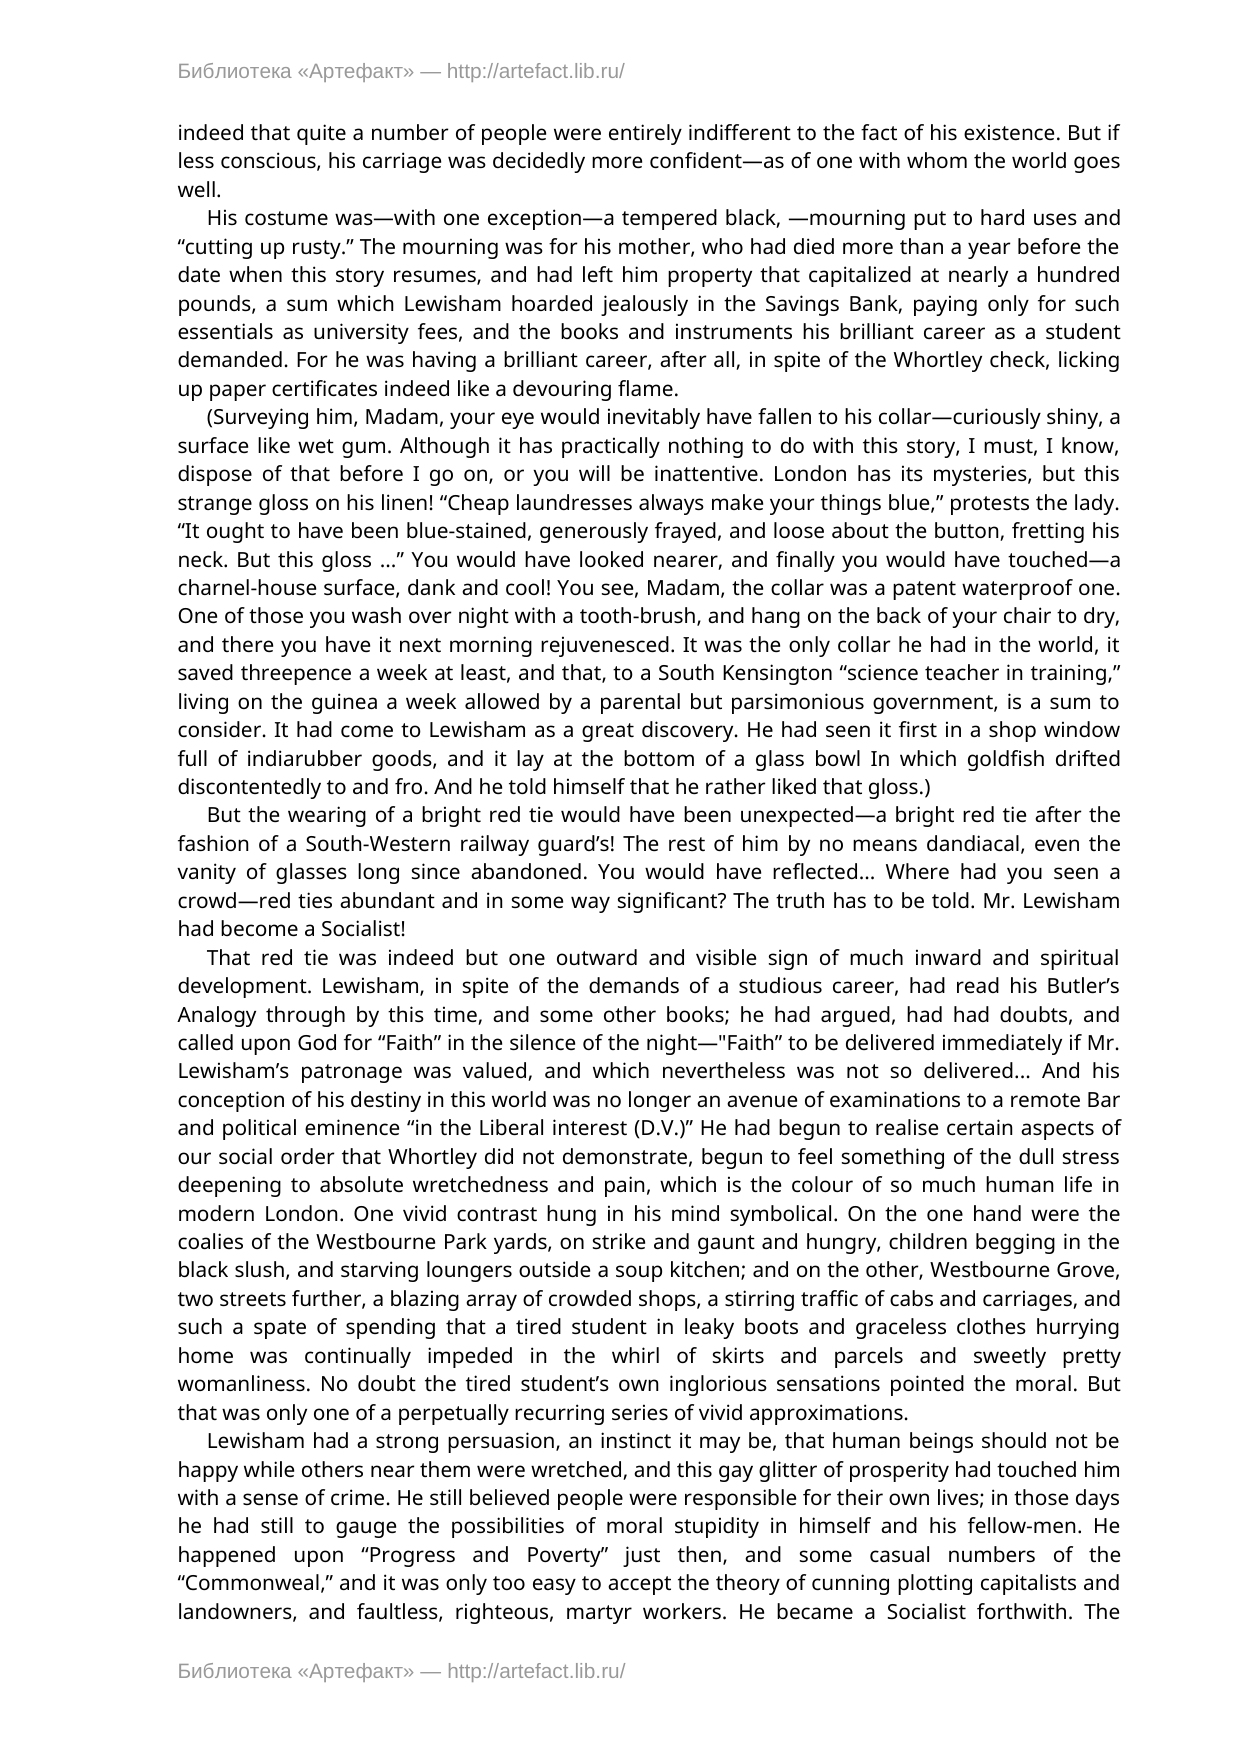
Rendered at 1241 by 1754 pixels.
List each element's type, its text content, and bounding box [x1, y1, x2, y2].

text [177, 1426, 1122, 1625]
text His costume was—with one exception—a tempered black, —mourning put to hard uses and “cutting up rusty.” The mourning was for his mother, who had died more than a year before the date when this story resumes, and had left him property that capitalized at nearly a hundred pounds, a sum which Lewisham hoarded jealously in the Savings Bank, paying only for such essentials as university fees, and the books and instruments his brilliant career as a student demanded. For he was having a brilliant career, after all, in spite of the Whortley check, licking up paper certificates indeed like a devouring flame. [177, 203, 1122, 402]
text But the wearing of a bright red tie would have been unexpected—a bright red tie after the fashion of a South-Western railway guard’s! The rest of him by no means dandiacal, even the vanity of glasses long since abandoned. You would have reflected... Where had you seen a crowd—red ties abundant and in some way significant? The truth has to be told. Mr. Lewisham had become a Socialist! [177, 801, 1122, 943]
text (Surveying him, Madam, your eye would inevitably have fallen to his collar—curiously shiny, a surface like wet gum. Although it has practically nothing to do with this story, I must, I know, dispose of that before I go on, or you will be inattentive. London has its mysteries, but this strange gloss on his linen! “Cheap laundresses always make your things blue,” protests the lady. “It ought to have been blue-stained, generously frayed, and loose about the button, fretting his neck. But this gloss ...” You would have looked nearer, and finally you would have touched—a charnel-house surface, dank and cool! You see, Madam, the collar was a patent waterproof one. One of those you wash over night with a tooth-brush, and hang on the back of your chair to dry, and there you have it next morning rejuvenesced. It was the only collar he had in the world, it saved threepence a week at least, and that, to a South Kensington “science teacher in training,” living on the guinea a week allowed by a parental but parsimonious government, is a sum to consider. It had come to Lewisham as a great discovery. He had seen it first in a shop window full of indiarubber goods, and it lay at the bottom of a glass bowl In which goldfish drifted discontentedly to and fro. And he told himself that he rather liked that gloss.) [177, 402, 1122, 801]
text That red tie was indeed but one outward and visible sign of much inward and spiritual development. Lewisham, in spite of the demands of a studious career, had read his Butler’s Analogy through by this time, and some other books; he had argued, had had doubts, and called upon God for “Faith” in the silence of the night—"Faith” to be delivered immediately if Mr. Lewisham’s patronage was valued, and which nevertheless was not so delivered... And his conception of his destiny in this world was no longer an avenue of examinations to a remote Bar and political eminence “in the Liberal interest (D.V.)” He had begun to realise certain aspects of our social order that Whortley did not demonstrate, begun to feel something of the dull stress deepening to absolute wretchedness and pain, which is the colour of so much human life in modern London. One vivid contrast hung in his mind symbolical. On the one hand were the coalies of the Westbourne Park yards, on strike and gaunt and hungry, children begging in the black slush, and starving loungers outside a soup kitchen; and on the other, Westbourne Grove, two streets further, a blazing array of crowded shops, a stirring traffic of cabs and carriages, and such a spate of spending that a tired student in leaky boots and graceless clothes hurrying home was continually impeded in the whirl of skirts and parcels and sweetly pretty womanliness. No doubt the tired student’s own inglorious sensations pointed the moral. But that was only one of a perpetually recurring series of vivid approximations. [177, 943, 1122, 1426]
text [177, 118, 1122, 203]
